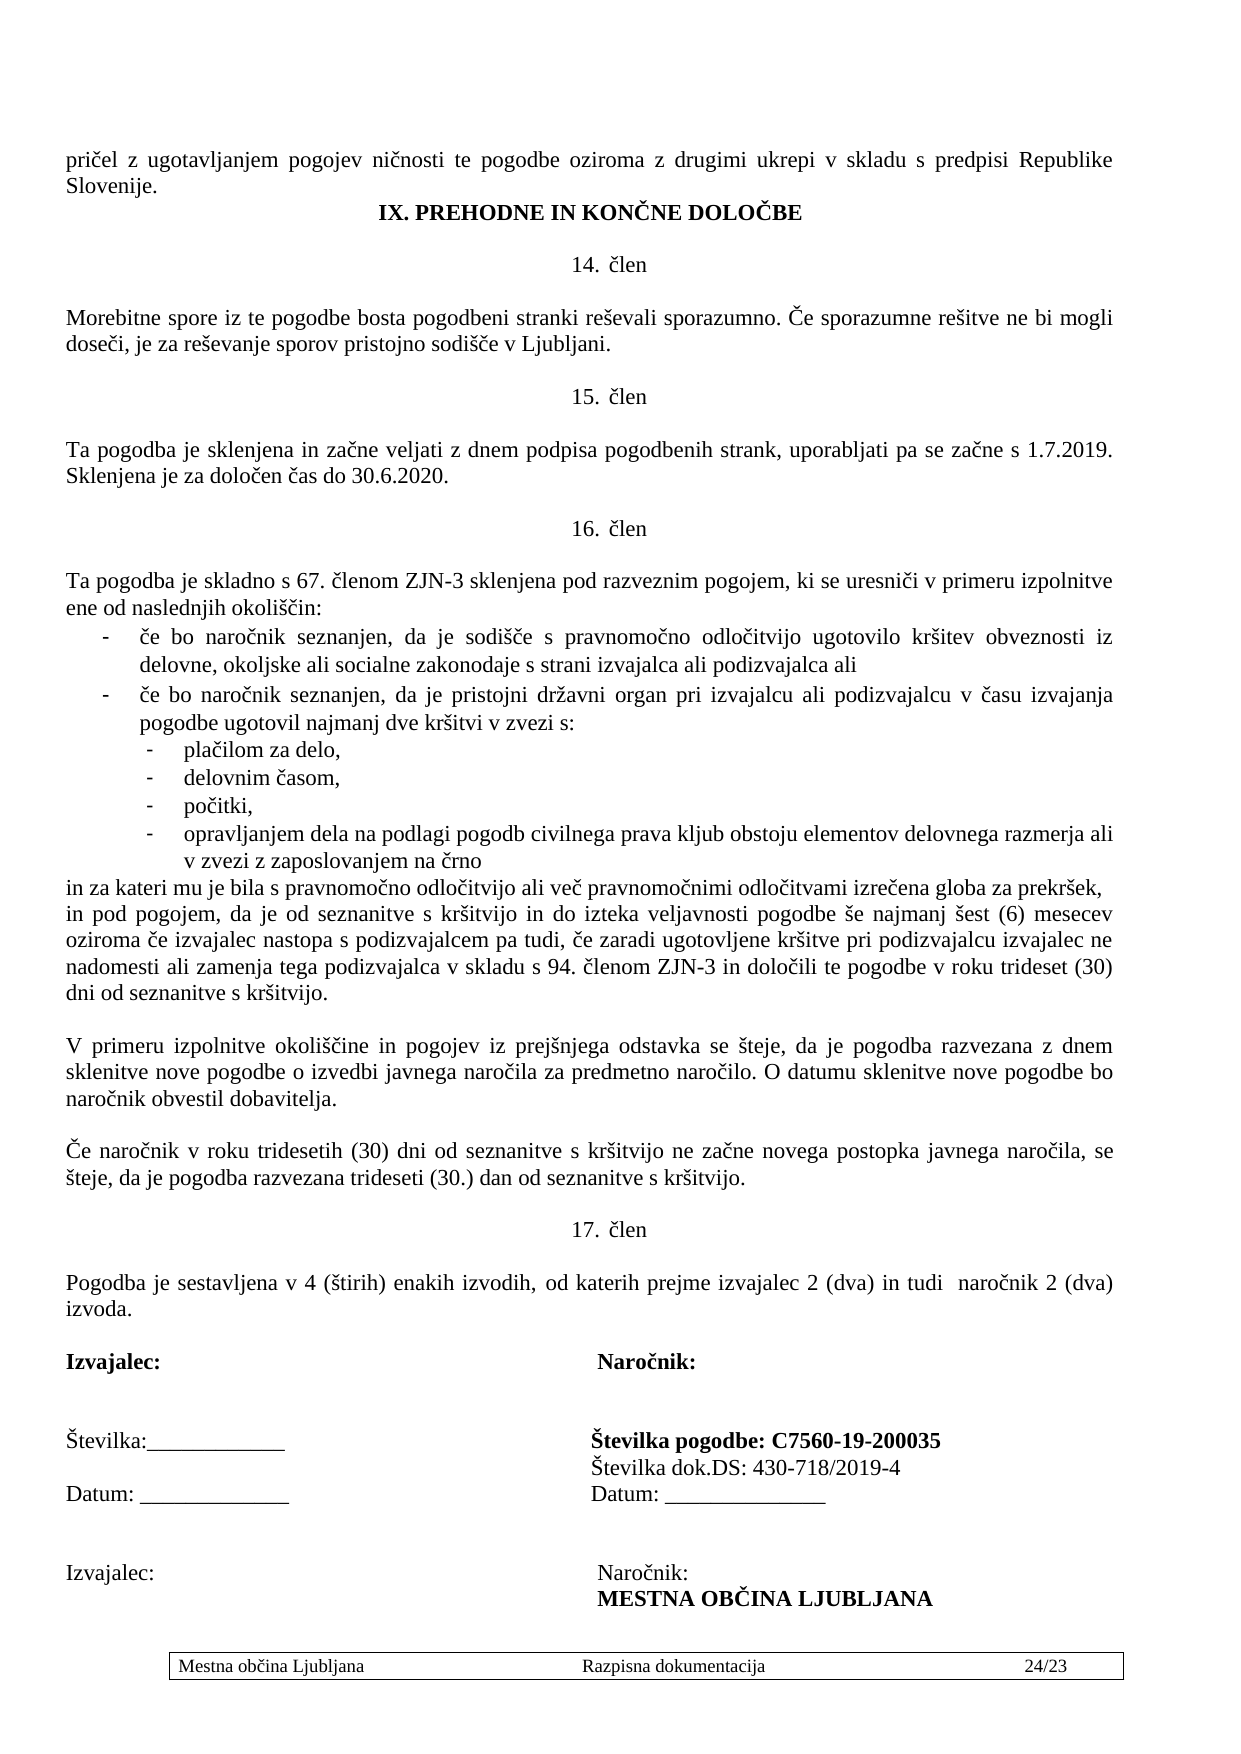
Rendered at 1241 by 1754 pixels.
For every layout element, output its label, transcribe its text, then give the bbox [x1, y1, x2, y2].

text Ta pogodba je sklenjena in začne veljati z dnem podpisa pogodbenih strank, uporabljati pa se začne s 1.7.2019. Sklenjena je za določen čas do 30.6.2020. [66, 436, 1115, 488]
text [66, 146, 1115, 198]
list če bo naročnik seznanjen, da je pristojni državni organ pri izvajalcu ali podizvajalcu v času izvajanja pogodbe ugotovil najmanj dve kršitvi v zvezi s: [102, 678, 1115, 735]
text Pogodba je sestavljena v 4 (štirih) enakih izvodih, od katerih prejme izvajalec 2 (dva) in tudi naročnik 2 (dva) izvoda. [66, 1269, 1115, 1322]
list če bo naročnik seznanjen, da je sodišče s pravnomočno odločitvijo ugotovilo kršitev obveznosti iz delovne, okoljske ali socialne zakonodaje s strani izvajalca ali podizvajalca ali [102, 620, 1115, 678]
text Številka dok.DS: 430-718/2019-4 [66, 1454, 1115, 1480]
text V primeru izpolnitve okoliščine in pogojev iz prejšnjega odstavka se šteje, da je pogodba razvezana z dnem sklenitve nove pogodbe o izvedbi javnega naročila za predmetno naročilo. O datumu sklenitve nove pogodbe bo naročnik obvestil dobavitelja. [66, 1032, 1115, 1111]
text Številka:____________ Številka pogodbe: C7560-19-200035 [66, 1427, 1115, 1454]
text in pod pogojem, da je od seznanitve s kršitvijo in do izteka veljavnosti pogodbe še najmanj šest (6) mesecev oziroma če izvajalec nastopa s podizvajalcem pa tudi, če zaradi ugotovljene kršitve pri podizvajalcu izvajalec ne nadomesti ali zamenja tega podizvajalca v skladu s 94. členom ZJN-3 in določili te pogodbe v roku trideset (30) dni od seznanitve s kršitvijo. [66, 900, 1115, 1006]
text Morebitne spore iz te pogodbe bosta pogodbeni stranki reševali sporazumno. Če sporazumne rešitve ne bi mogli doseči, je za reševanje sporov pristojno sodišče v Ljubljani. [66, 304, 1115, 357]
list plačilom za delo, [146, 735, 1115, 763]
list člen [103, 1216, 1115, 1243]
text Izvajalec: Naročnik: [66, 1348, 1115, 1374]
text Ta pogodba je skladno s 67. členom ZJN-3 sklenjena pod razveznim pogojem, ki se uresniči v primeru izpolnitve ene od naslednjih okoliščin: [66, 567, 1115, 620]
text IX. PREHODNE IN KONČNE DOLOČBE [66, 198, 1115, 225]
list opravljanjem dela na podlagi pogodb civilnega prava kljub obstoju elementov delovnega razmerja ali v zvezi z zaposlovanjem na črno [146, 819, 1115, 874]
text MESTNA OBČINA LJUBLJANA [66, 1585, 1115, 1612]
list počitki, [146, 791, 1115, 819]
list člen [103, 515, 1115, 541]
text Izvajalec: Naročnik: [66, 1559, 1115, 1585]
list člen [103, 383, 1115, 409]
list delovnim časom, [146, 763, 1115, 791]
text in za kateri mu je bila s pravnomočno odločitvijo ali več pravnomočnimi odločitvami izrečena globa za prekršek, [66, 874, 1115, 900]
text Če naročnik v roku tridesetih (30) dni od seznanitve s kršitvijo ne začne novega postopka javnega naročila, se šteje, da je pogodba razvezana trideseti (30.) dan od seznanitve s kršitvijo. [66, 1137, 1115, 1190]
list člen [103, 251, 1115, 278]
text Datum: _____________ Datum: ______________ [66, 1480, 1115, 1506]
